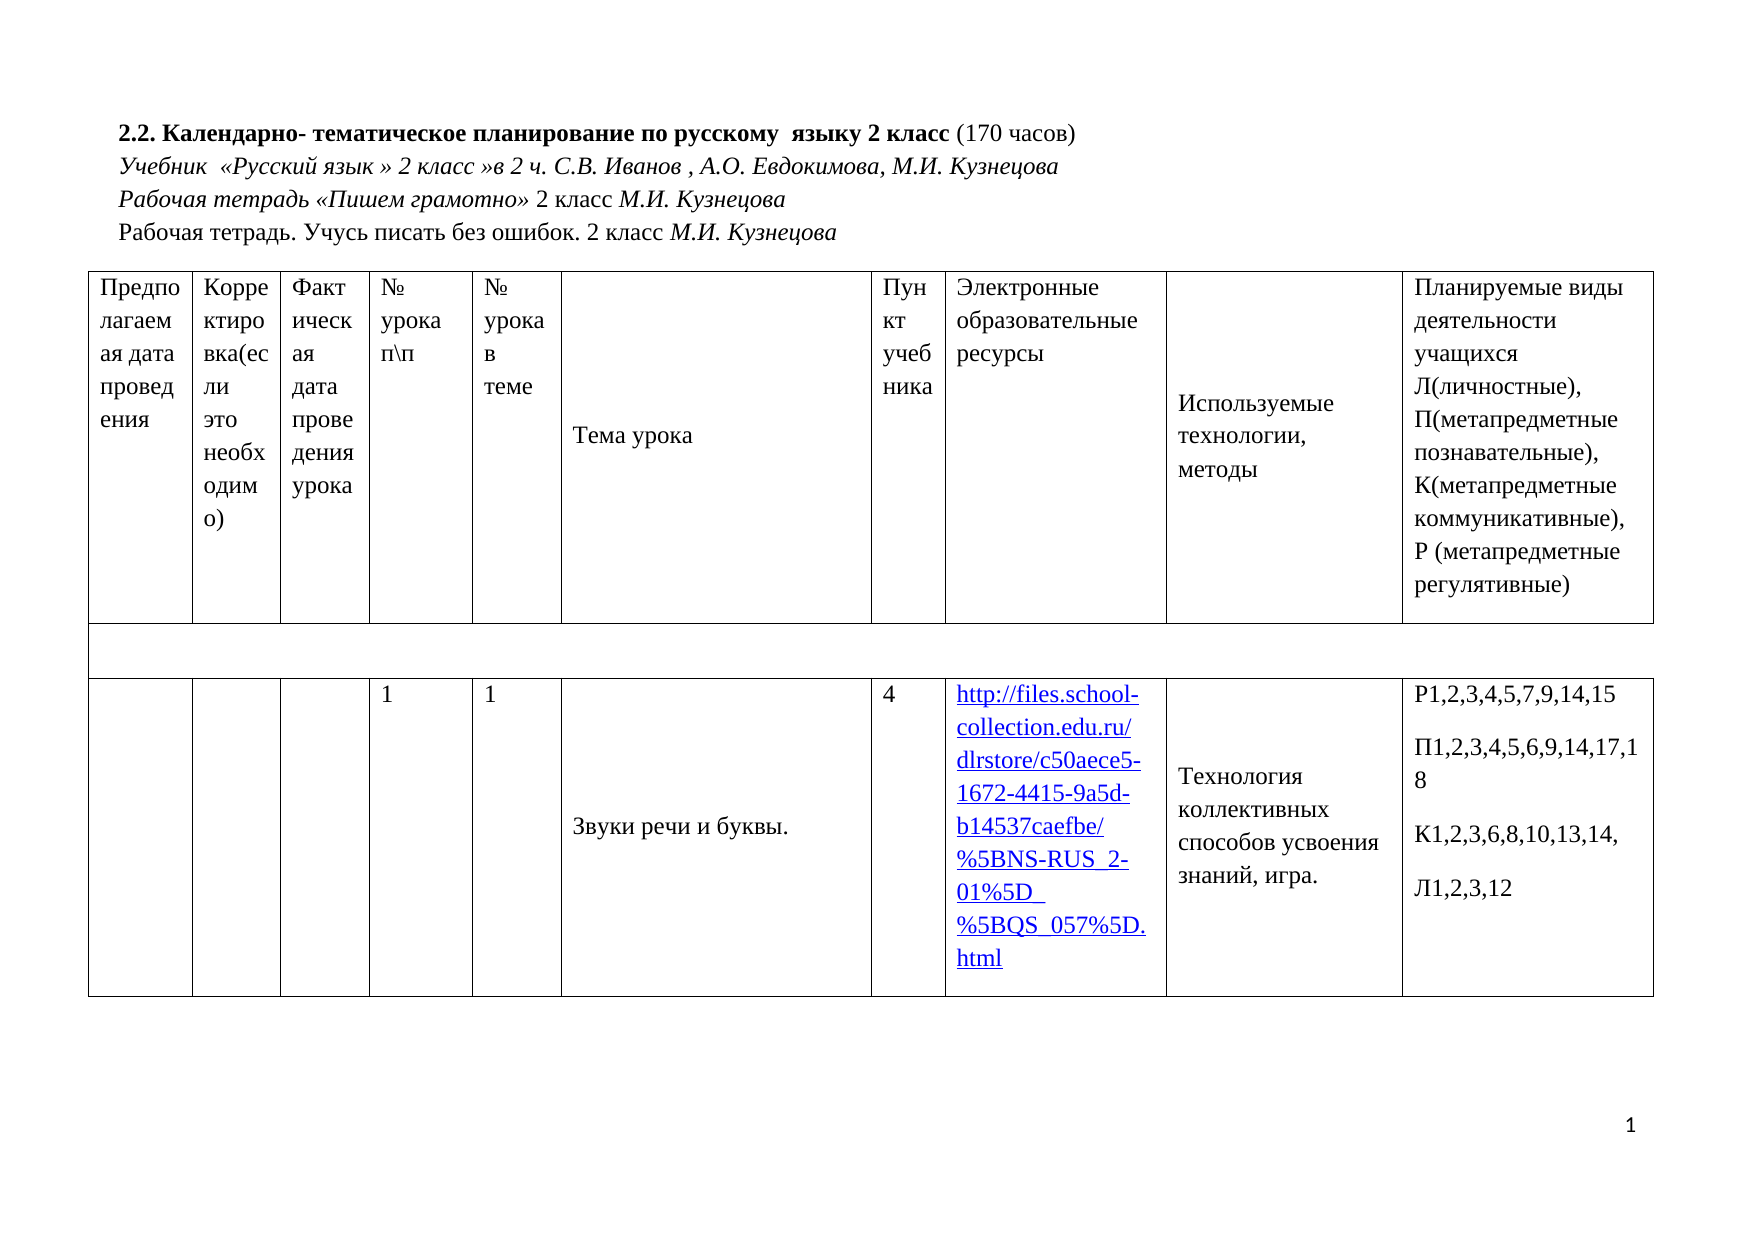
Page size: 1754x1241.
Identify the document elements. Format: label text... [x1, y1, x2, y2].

table_cell http://files.school-collection.edu.ru/dlrstore/c50aece5-1672-4415-9a5d-b14537caefbe/%5BNS-RUS_2-01%5D_%5BQS_057%5D.html [946, 679, 1166, 996]
table_header Корректировка(если это необходимо) [193, 272, 280, 623]
table_header № урока п\п [370, 272, 472, 623]
table_cell [281, 679, 369, 996]
text 2.2. Календарно- тематическое планирование по русскому языку 2 класс (170 часов) Учебник «Русский язык » 2 класс »в 2 ч. С.В. Иванов , А.О. Евдокимова, М.И. Кузнецова Рабочая тетрадь «Пишем грамотно» 2 класс М.И. Кузнецова Рабочая тетрадь. Учусь писать без ошибок. 2 класс М.И. Кузнецова [118, 118, 1636, 246]
table_cell 1 [473, 679, 561, 996]
table_cell [89, 624, 458, 678]
table_header Используемые технологии, методы [1167, 272, 1402, 623]
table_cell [1403, 679, 1653, 996]
table_header Электронные образовательные ресурсы [946, 272, 1166, 623]
table_header Пункт учебника [872, 272, 945, 623]
table_header Фактическая дата проведения урока [281, 272, 369, 623]
table_cell Звуки речи и буквы. [562, 679, 871, 996]
table_header Предполагаемая дата проведения [89, 272, 192, 623]
table_cell 1 [370, 679, 472, 996]
table_cell Технология коллективных способов усвоения знаний, игра. [1167, 679, 1402, 996]
table_header Тема урока [562, 272, 871, 623]
table_header Планируемые виды деятельности учащихся Л(личностные), П(метапредметные познавательные), К(метапредметные коммуникативные), Р (метапредметные регулятивные) [1403, 272, 1653, 623]
table_header № урока в теме [473, 272, 561, 623]
table_cell [89, 679, 192, 996]
table_cell [193, 679, 280, 996]
table_cell 4 [872, 679, 945, 996]
